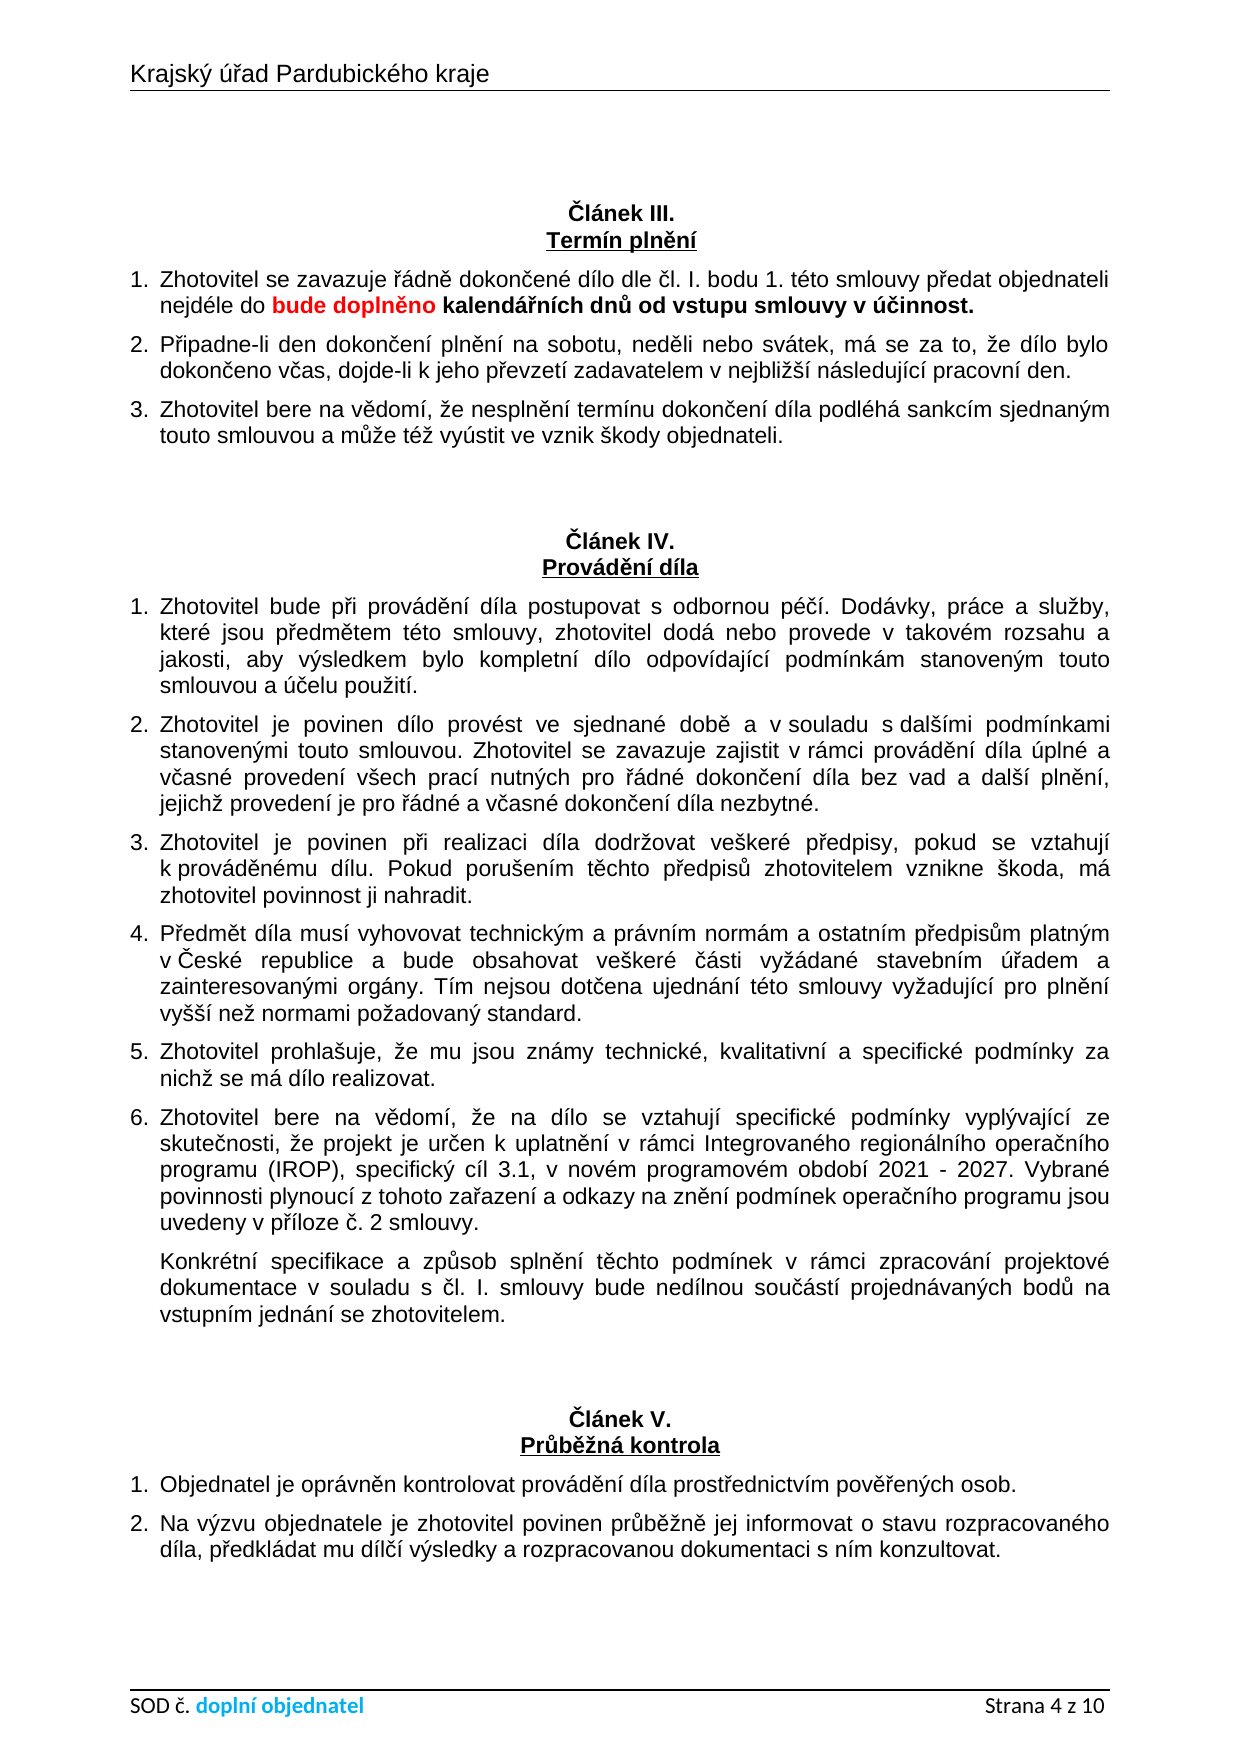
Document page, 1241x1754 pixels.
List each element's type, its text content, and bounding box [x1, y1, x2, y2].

list Provádění díla [130, 554, 1110, 581]
list Objednatel je oprávněn kontrolovat provádění díla prostřednictvím pověřených osob. [130, 1471, 1110, 1497]
text Konkrétní specifikace a způsob splnění těchto podmínek v rámci zpracování projektové dokumentace v souladu s čl. I. smlouvy bude nedílnou součástí projednávaných bodů na vstupním jednání se zhotovitelem. [159, 1248, 1110, 1327]
list Článek IV. [130, 528, 1110, 554]
list Zhotovitel bude při provádění díla postupovat s odbornou péčí. Dodávky, práce a služby, které jsou předmětem této smlouvy, zhotovitel dodá nebo provede v takovém rozsahu a jakosti, aby výsledkem bylo kompletní dílo odpovídající podmínkám stanoveným touto smlouvou a účelu použití. [130, 593, 1110, 698]
list Zhotovitel se zavazuje řádně dokončené dílo dle čl. I. bodu 1. této smlouvy předat objednateli nejdéle do bude doplněno kalendářních dnů od vstupu smlouvy v účinnost. [130, 266, 1110, 318]
list Na výzvu objednatele je zhotovitel povinen průběžně jej informovat o stavu rozpracovaného díla, předkládat mu dílčí výsledky a rozpracovanou dokumentaci s ním konzultovat. [130, 1510, 1110, 1563]
list Článek V. [130, 1406, 1110, 1432]
subtitle Průběžná kontrola [130, 1432, 1110, 1459]
list Připadne-li den dokončení plnění na sobotu, neděli nebo svátek, má se za to, že dílo bylo dokončeno včas, dojde-li k jeho převzetí zadavatelem v nejbližší následující pracovní den. [130, 331, 1110, 383]
list Zhotovitel prohlašuje, že mu jsou známy technické, kvalitativní a specifické podmínky za nichž se má dílo realizovat. [130, 1038, 1110, 1091]
list Předmět díla musí vyhovovat technickým a právním normám a ostatním předpisům platným v České republice a bude obsahovat veškeré části vyžádané stavebním úřadem a zainteresovanými orgány. Tím nejsou dotčena ujednání této smlouvy vyžadující pro plnění vyšší než normami požadovaný standard. [130, 920, 1110, 1026]
list Zhotovitel je povinen při realizaci díla dodržovat veškeré předpisy, pokud se vztahují k prováděnému dílu. Pokud porušením těchto předpisů zhotovitelem vznikne škoda, má zhotovitel povinnost ji nahradit. [130, 829, 1110, 908]
list Zhotovitel bere na vědomí, že na dílo se vztahují specifické podmínky vyplývající ze skutečnosti, že projekt je určen k uplatnění v rámci Integrovaného regionálního operačního programu (IROP), specifický cíl 3.1, v novém programovém období 2021 - 2027. Vybrané povinnosti plynoucí z tohoto zařazení a odkazy na znění podmínek operačního programu jsou uvedeny v příloze č. 2 smlouvy. [130, 1103, 1110, 1235]
text Termín plnění [130, 227, 1113, 253]
list Zhotovitel bere na vědomí, že nesplnění termínu dokončení díla podléhá sankcím sjednaným touto smlouvou a může též vyústit ve vznik škody objednateli. [130, 396, 1110, 449]
list Zhotovitel je povinen dílo provést ve sjednané době a v souladu s dalšími podmínkami stanovenými touto smlouvou. Zhotovitel se zavazuje zajistit v rámci provádění díla úplné a včasné provedení všech prací nutných pro řádné dokončení díla bez vad a další plnění, jejichž provedení je pro řádné a včasné dokončení díla nezbytné. [130, 711, 1110, 816]
text Článek III. [130, 200, 1113, 227]
